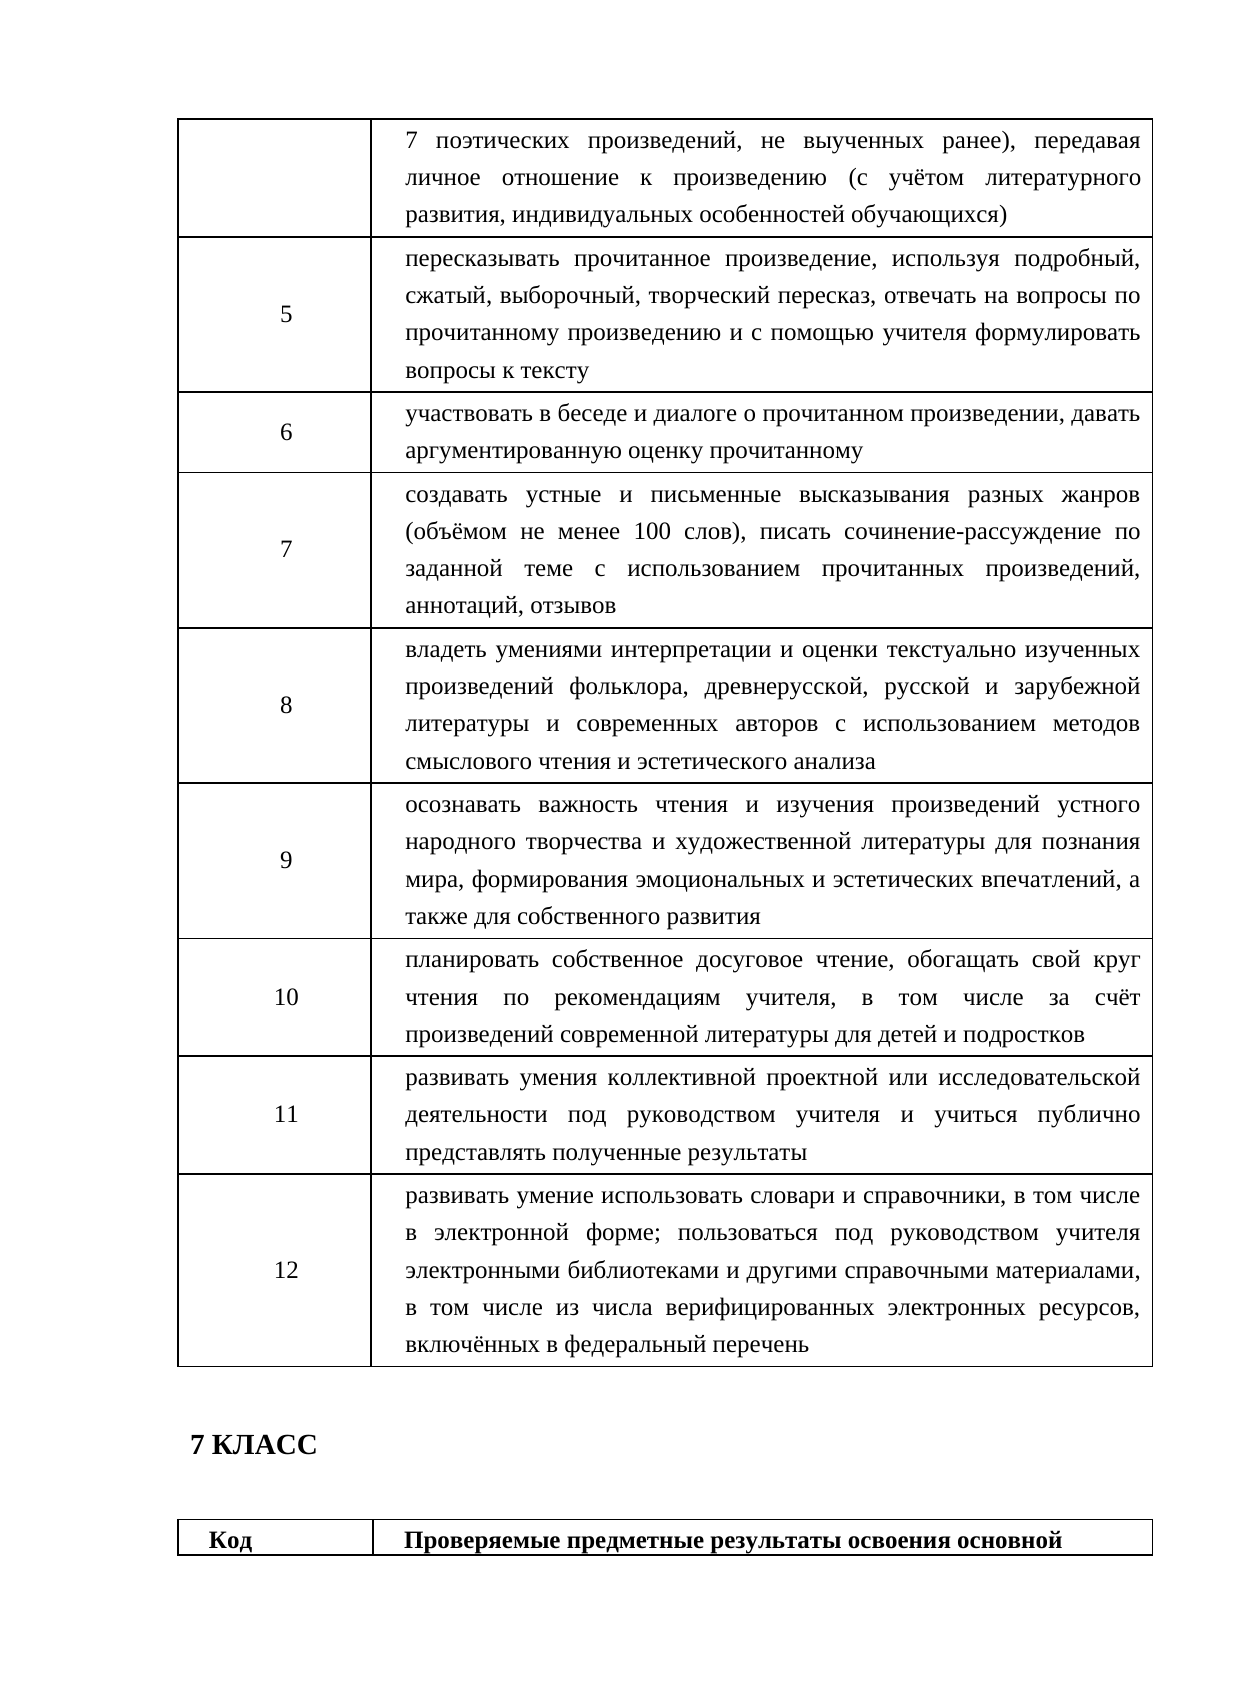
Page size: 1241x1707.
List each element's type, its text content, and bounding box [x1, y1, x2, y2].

table_cell 6 [179, 393, 370, 472]
table_cell владеть умениями интерпретации и оценки текстуально изученных произведений фольклора, древнерусской, русской и зарубежной литературы и современных авторов с использованием методов смыслового чтения и эстетического анализа [372, 629, 1152, 782]
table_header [374, 1520, 1152, 1554]
table_cell 7 [179, 473, 370, 627]
text 7 КЛАСС [190, 1427, 1152, 1461]
table_cell пересказывать прочитанное произведение, используя подробный, сжатый, выборочный, творческий пересказ, отвечать на вопросы по прочитанному произведению и с помощью учителя формулировать вопросы к тексту [372, 238, 1152, 391]
table_cell планировать собственное досуговое чтение, обогащать свой круг чтения по рекомендациям учителя, в том числе за счёт произведений современной литературы для детей и подростков [372, 939, 1152, 1055]
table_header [179, 1520, 372, 1554]
table_cell 4 [179, 120, 370, 236]
table_cell 5 [179, 238, 370, 391]
table_cell 8 [179, 629, 370, 782]
table_cell осознавать важность чтения и изучения произведений устного народного творчества и художественной литературы для познания мира, формирования эмоциональных и эстетических впечатлений, а также для собственного развития [372, 784, 1152, 937]
table_cell создавать устные и письменные высказывания разных жанров (объёмом не менее 100 слов), писать сочинение-рассуждение по заданной теме с использованием прочитанных произведений, аннотаций, отзывов [372, 473, 1152, 627]
table_cell участвовать в беседе и диалоге о прочитанном произведении, давать аргументированную оценку прочитанному [372, 393, 1152, 472]
table_cell 12 [179, 1175, 370, 1366]
table_cell развивать умения коллективной проектной или исследовательской деятельности под руководством учителя и учиться публично представлять полученные результаты [372, 1057, 1152, 1173]
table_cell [372, 120, 1152, 236]
table_cell развивать умение использовать словари и справочники, в том числе в электронной форме; пользоваться под руководством учителя электронными библиотеками и другими справочными материалами, в том числе из числа верифицированных электронных ресурсов, включённых в федеральный перечень [372, 1175, 1152, 1366]
table_cell 11 [179, 1057, 370, 1173]
table_cell 9 [179, 784, 370, 937]
table_cell 10 [179, 939, 370, 1055]
